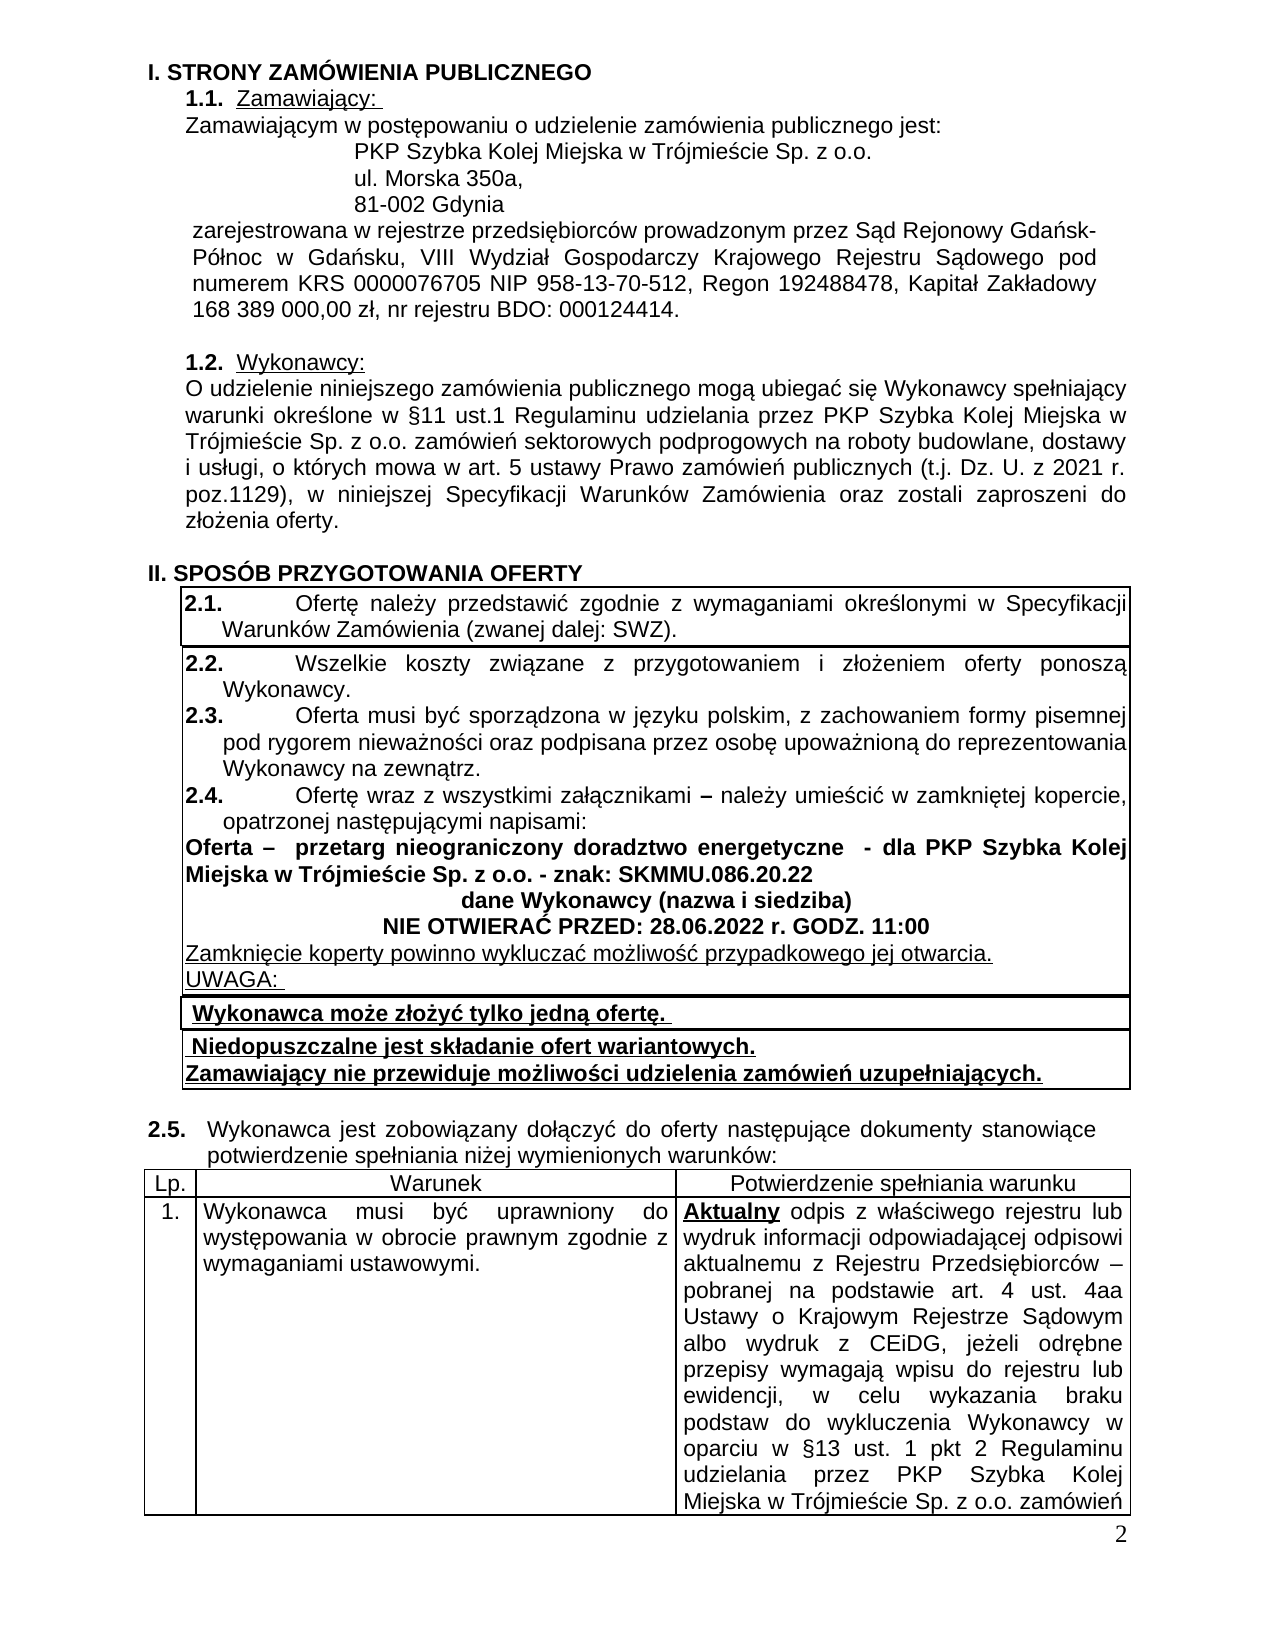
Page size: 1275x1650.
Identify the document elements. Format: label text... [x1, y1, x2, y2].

text Zamawiającym w postępowaniu o udzielenie zamówienia publicznego jest: [185, 112, 1127, 138]
table_header Lp. [145, 1170, 195, 1196]
text ul. Morska 350a, [354, 164, 1127, 191]
list Wszelkie koszty związane z przygotowaniem i złożeniem oferty ponoszą Wykonawcy. [183, 648, 1129, 699]
text II. SPOSÓB PRZYGOTOWANIA OFERTY [148, 560, 1127, 586]
list Wykonawcy: [185, 349, 1127, 375]
table_header Potwierdzenie spełniania warunku [677, 1170, 1130, 1196]
text I. STRONY ZAMÓWIENIA PUBLICZNEGO [148, 59, 1127, 85]
list Ofertę należy przedstawić zgodnie z wymaganiami określonymi w Specyfikacji Warunków Zamówienia (zwanej dalej: SWZ). [182, 588, 1129, 645]
text zarejestrowana w rejestrze przedsiębiorców prowadzonym przez Sąd Rejonowy Gdańsk-Północ w Gdańsku, VIII Wydział Gospodarczy Krajowego Rejestru Sądowego pod numerem KRS 0000076705 NIP 958-13-70-512, Regon 192488478, Kapitał Zakładowy 168 389 000,00 zł, nr rejestru BDO: 000124414. [192, 217, 1097, 323]
text Oferta – przetarg nieograniczony doradztwo energetyczne - dla PKP Szybka Kolej Miejska w Trójmieście Sp. z o.o. - znak: SKMMU.086.20.22 [183, 831, 1129, 883]
list Oferta musi być sporządzona w języku polskim, z zachowaniem formy pisemnej pod rygorem nieważności oraz podpisana przez osobę upoważnioną do reprezentowania Wykonawcy na zewnątrz. [183, 699, 1129, 778]
list Ofertę wraz z wszystkimi załącznikami – należy umieścić w zamkniętej kopercie, opatrzonej następującymi napisami: [183, 778, 1129, 831]
text Niedopuszczalne jest składanie ofert wariantowych. [183, 1031, 1129, 1056]
text dane Wykonawcy (nazwa i siedziba) [183, 883, 1129, 910]
text Zamknięcie koperty powinno wykluczać możliwość przypadkowego jej otwarcia. [183, 936, 1129, 962]
text Wykonawca może złożyć tylko jedną ofertę. [182, 998, 1129, 1028]
text Zamawiający nie przewiduje możliwości udzielenia zamówień uzupełniających. [183, 1056, 1129, 1088]
text PKP Szybka Kolej Miejska w Trójmieście Sp. z o.o. [354, 138, 1127, 164]
text O udzielenie niniejszego zamówienia publicznego mogą ubiegać się Wykonawcy spełniający warunki określone w §11 ust.1 Regulaminu udzielania przez PKP Szybka Kolej Miejska w Trójmieście Sp. z o.o. zamówień sektorowych podprogowych na roboty budowlane, dostawy i usługi, o których mowa w art. 5 ustawy Prawo zamówień publicznych (t.j. Dz. U. z 2021 r. poz.1129), w niniejszej Specyfikacji Warunków Zamówienia oraz zostali zaproszeni do złożenia oferty. [185, 375, 1127, 533]
text NIE OTWIERAĆ PRZED: 28.06.2022 r. GODZ. 11:00 [183, 910, 1129, 936]
list Wykonawca jest zobowiązany dołączyć do oferty następujące dokumenty stanowiące potwierdzenie spełniania niżej wymienionych warunków: [148, 1116, 1097, 1169]
table_cell 1. [145, 1198, 195, 1514]
list Zamawiający: [185, 85, 1127, 112]
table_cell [197, 1198, 675, 1514]
table_header Warunek [197, 1170, 675, 1196]
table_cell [677, 1198, 1130, 1514]
text UWAGA: [183, 962, 1129, 994]
text 81-002 Gdynia [354, 191, 1127, 217]
